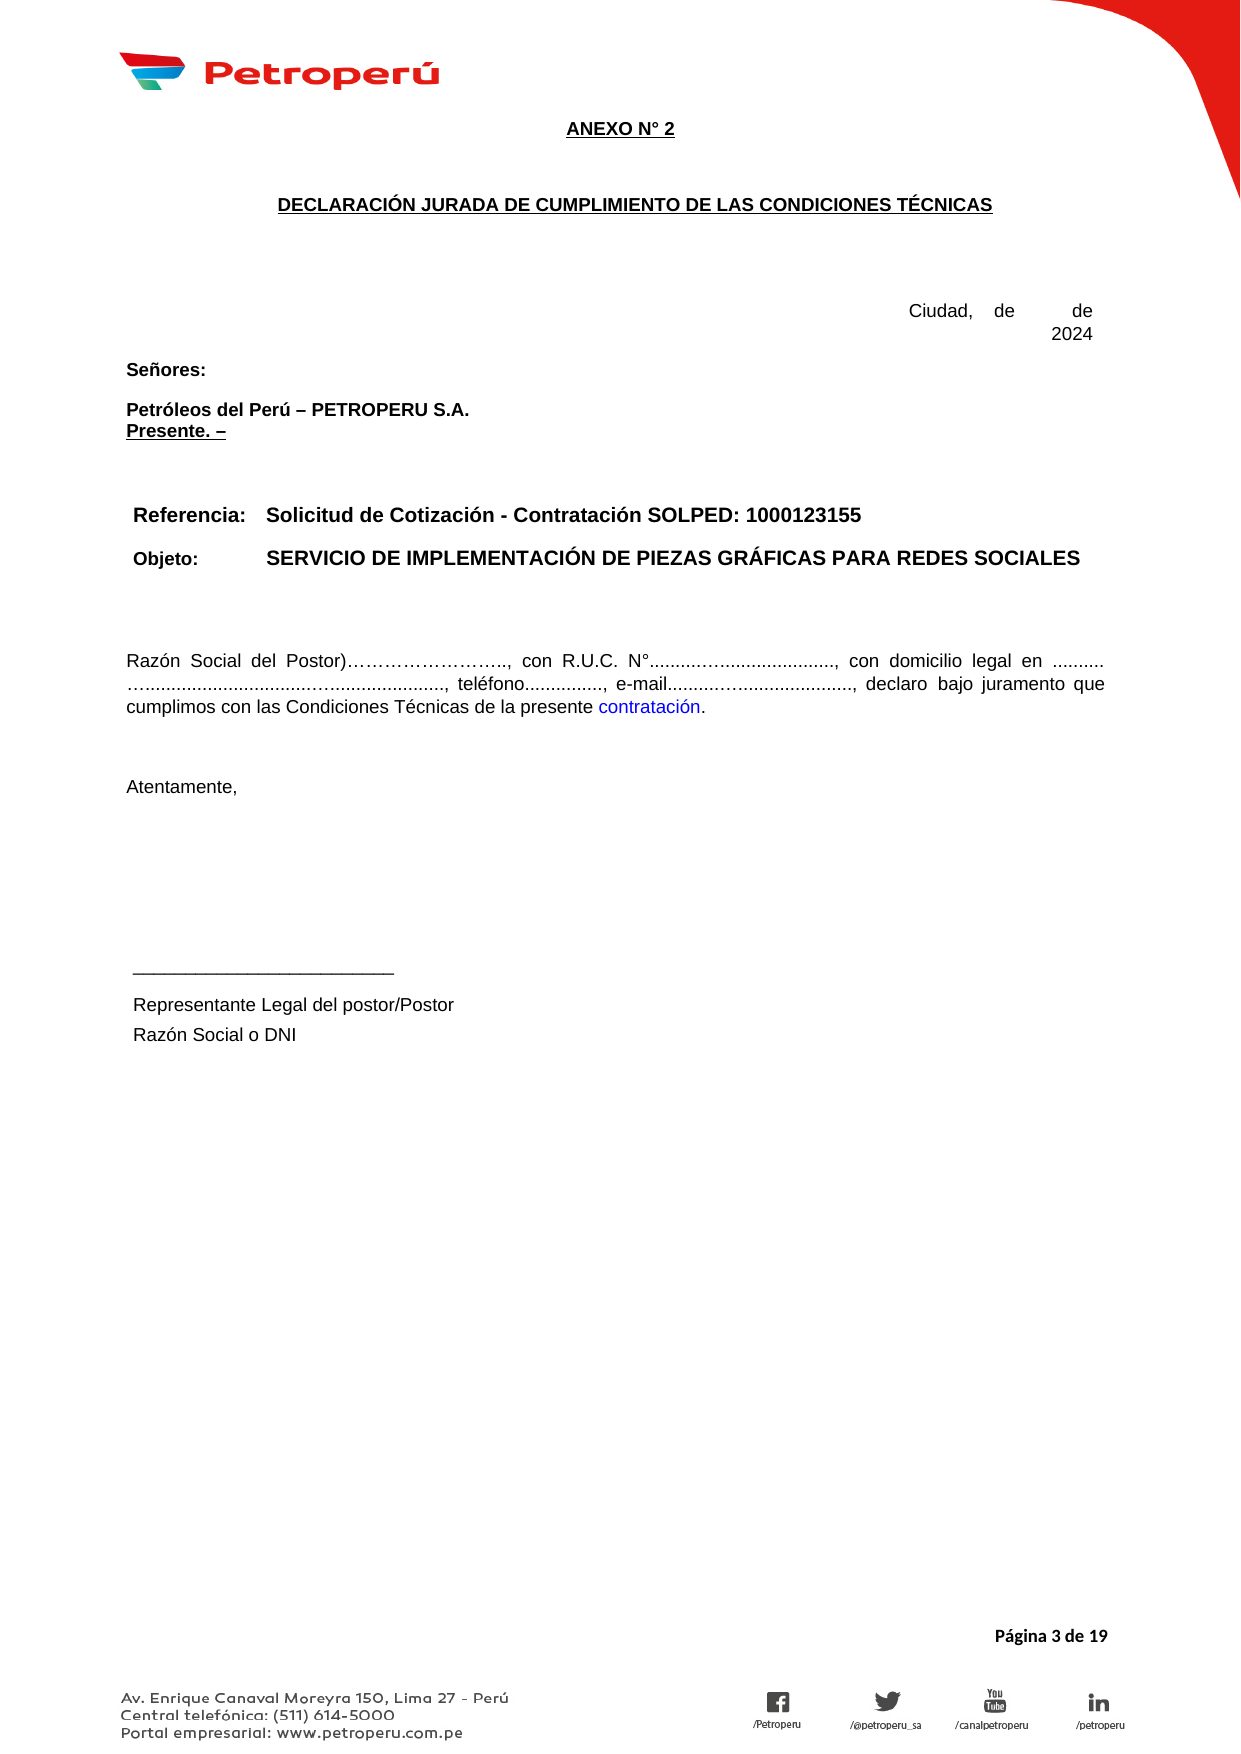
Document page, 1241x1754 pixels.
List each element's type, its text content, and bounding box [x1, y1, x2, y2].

text DECLARACIÓN JURADA DE CUMPLIMIENTO DE LAS CONDICIONES TÉCNICAS [118, 194, 1152, 215]
picture [2, 1680, 1241, 1754]
text Ciudad, de de 2024 [724, 300, 1093, 344]
text Referencia: Solicitud de Cotización - Contratación SOLPED: 1000123155 [133, 503, 1107, 527]
text Atentamente, [126, 776, 1105, 797]
text Representante Legal del postor/Postor [133, 994, 1107, 1016]
text ANEXO N° 2 [133, 118, 1107, 140]
text Razón Social o DNI [133, 1024, 1107, 1045]
text Petróleos del Perú – PETROPERU S.A. [126, 398, 1105, 420]
picture [1, 0, 1241, 209]
text Señores: [126, 359, 1105, 380]
text Objeto: SERVICIO DE IMPLEMENTACIÓN DE PIEZAS GRÁFICAS PARA REDES SOCIALES [133, 546, 1107, 569]
text Presente. – [126, 420, 1105, 442]
text Razón Social del Postor)…………………….., con R.U.C. N°..........…......................, con domicilio legal en ..........…................................…......................, teléfono..............., e-mail..........…......................, declaro bajo juramento que cumplimos con las Condiciones Técnicas de la presente contratación. [126, 649, 1105, 717]
text _________________________ [133, 954, 1107, 976]
